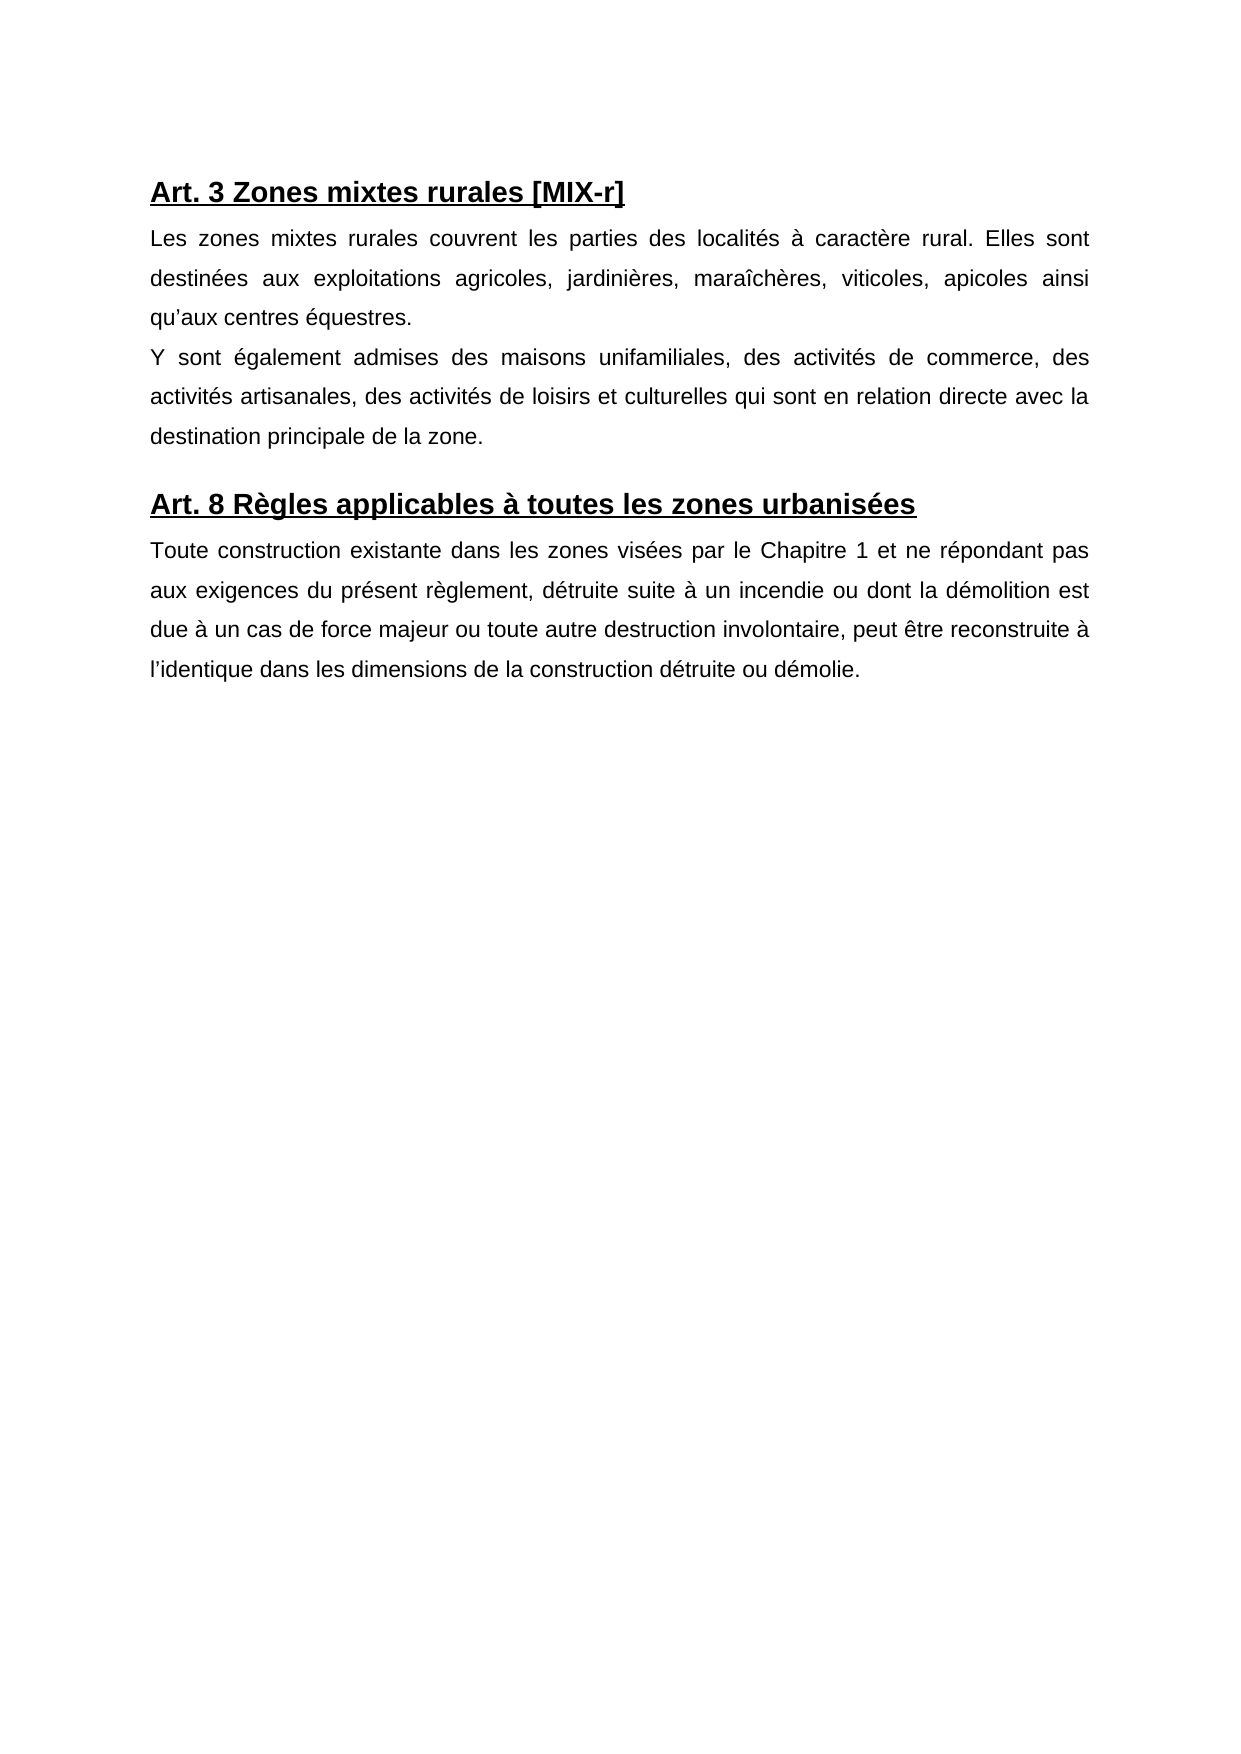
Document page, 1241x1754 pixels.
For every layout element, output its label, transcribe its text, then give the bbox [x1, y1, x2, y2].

text Toute construction existante dans les zones visées par le Chapitre 1 et ne répondant pas aux exigences du présent règlement, détruite suite à un incendie ou dont la démolition est due à un cas de force majeur ou toute autre destruction involontaire, peut être reconstruite à l’identique dans les dimensions de la construction détruite ou démolie. [150, 537, 1090, 682]
subtitle Art. 3 Zones mixtes rurales [MIX-r] [150, 175, 1090, 208]
text Y sont également admises des maisons unifamiliales, des activités de commerce, des activités artisanales, des activités de loisirs et culturelles qui sont en relation directe avec la destination principale de la zone. [150, 344, 1090, 449]
text Les zones mixtes rurales couvrent les parties des localités à caractère rural. Elles sont destinées aux exploitations agricoles, jardinières, maraîchères, viticoles, apicoles ainsi qu’aux centres équestres. [150, 225, 1090, 331]
subtitle Art. 8 Règles applicables à toutes les zones urbanisées [150, 487, 1090, 521]
